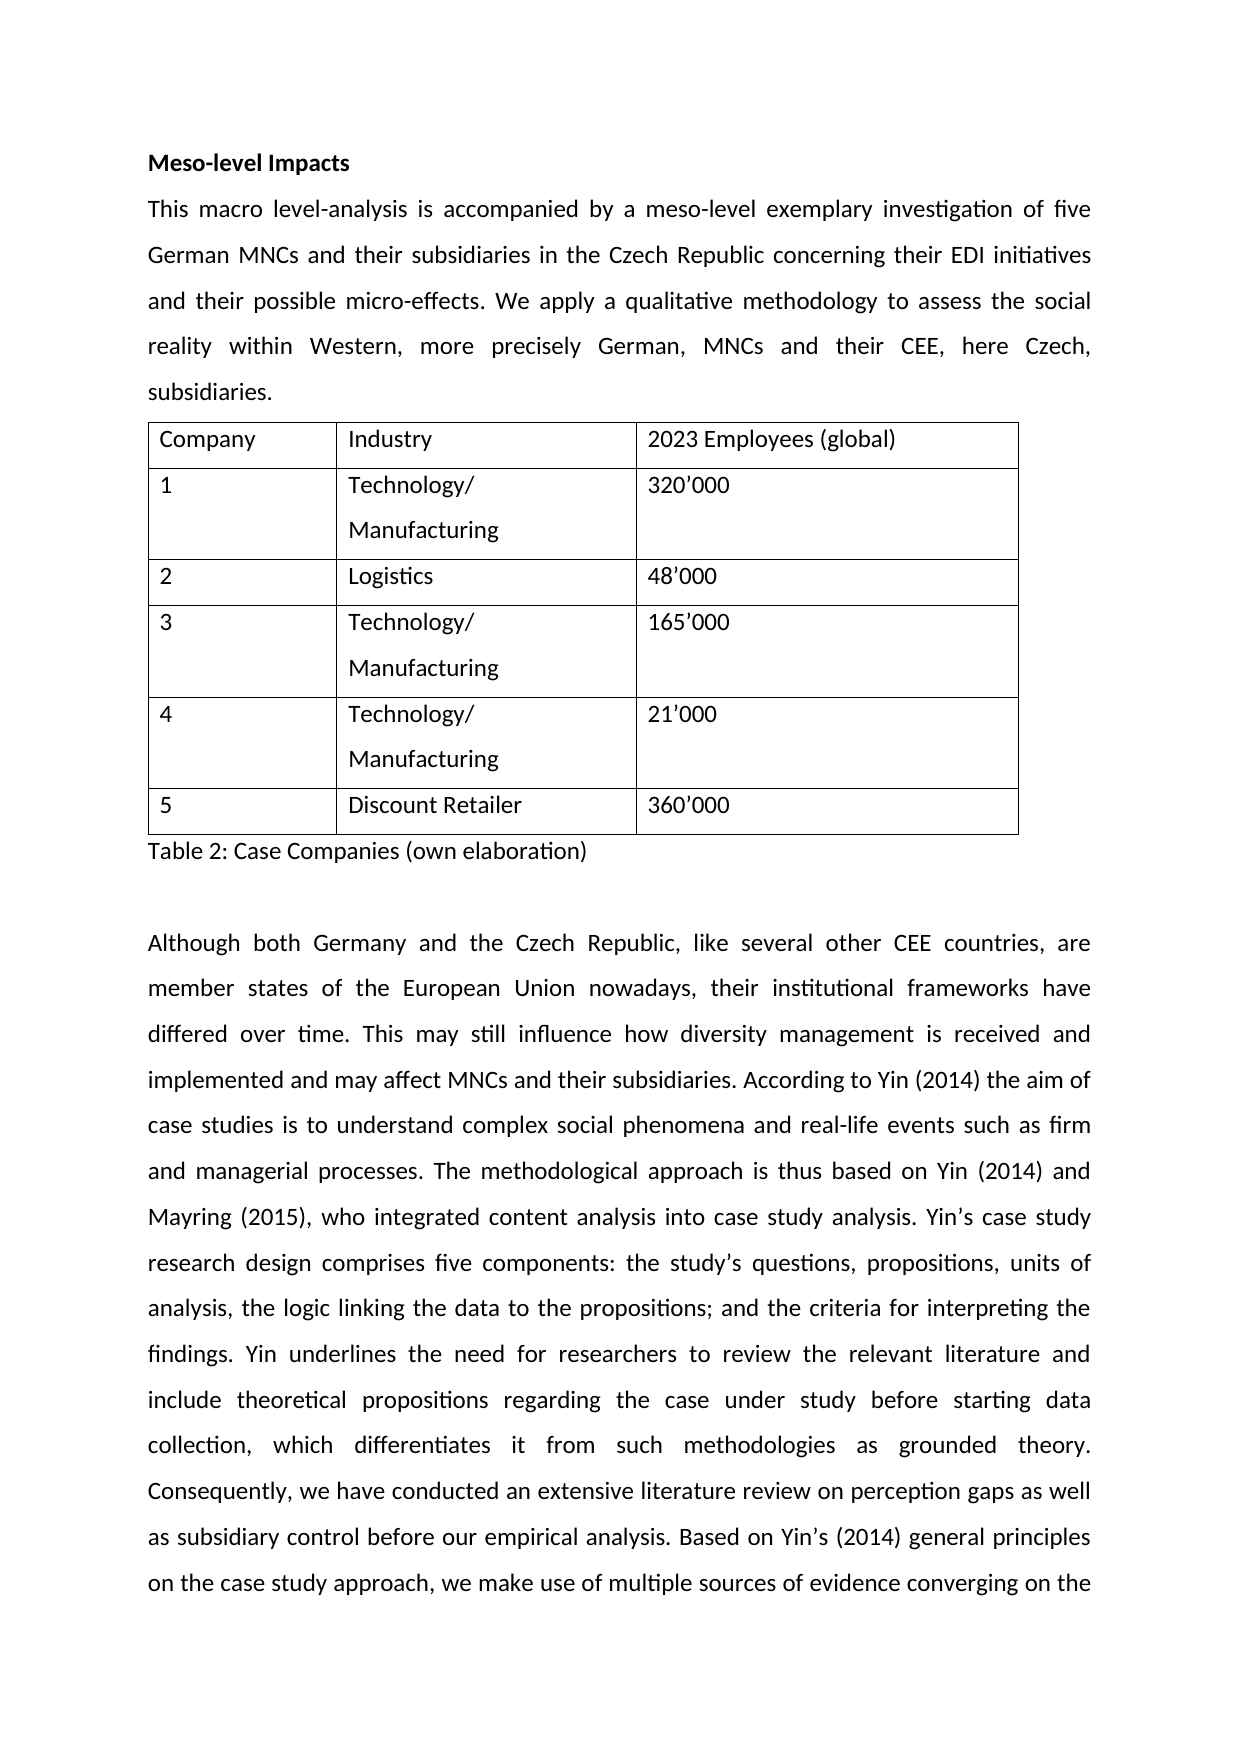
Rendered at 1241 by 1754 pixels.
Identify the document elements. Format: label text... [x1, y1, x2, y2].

text This macro level-analysis is accompanied by a meso-level exemplary investigation of five German MNCs and their subsidiaries in the Czech Republic concerning their EDI initiatives and their possible micro-effects. We apply a qualitative methodology to assess the social reality within Western, more precisely German, MNCs and their CEE, here Czech, subsidiaries. [148, 193, 1093, 407]
table_cell 48’000 [637, 560, 1018, 605]
table_cell 4 [149, 698, 336, 788]
text Meso-level Impacts [148, 148, 1093, 178]
table_cell 21’000 [637, 698, 1018, 788]
table_header Industry [337, 423, 636, 468]
table_cell 5 [149, 789, 336, 834]
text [148, 927, 1093, 1597]
table_cell Technology/Manufacturing [337, 606, 636, 697]
text Table 2: Case Companies (own elaboration) [148, 835, 1093, 866]
table_cell 3 [149, 606, 336, 697]
table_cell Technology/Manufacturing [337, 698, 636, 788]
table_cell 360’000 [637, 789, 1018, 834]
table_cell 2 [149, 560, 336, 605]
table_cell Discount Retailer [337, 789, 636, 834]
table_header Company [149, 423, 336, 468]
table_cell Technology/Manufacturing [337, 469, 636, 559]
table_header 2023 Employees (global) [637, 423, 1018, 468]
table_cell 1 [149, 469, 336, 559]
table_cell Logistics [337, 560, 636, 605]
table_cell 165’000 [637, 606, 1018, 697]
table_cell 320’000 [637, 469, 1018, 559]
